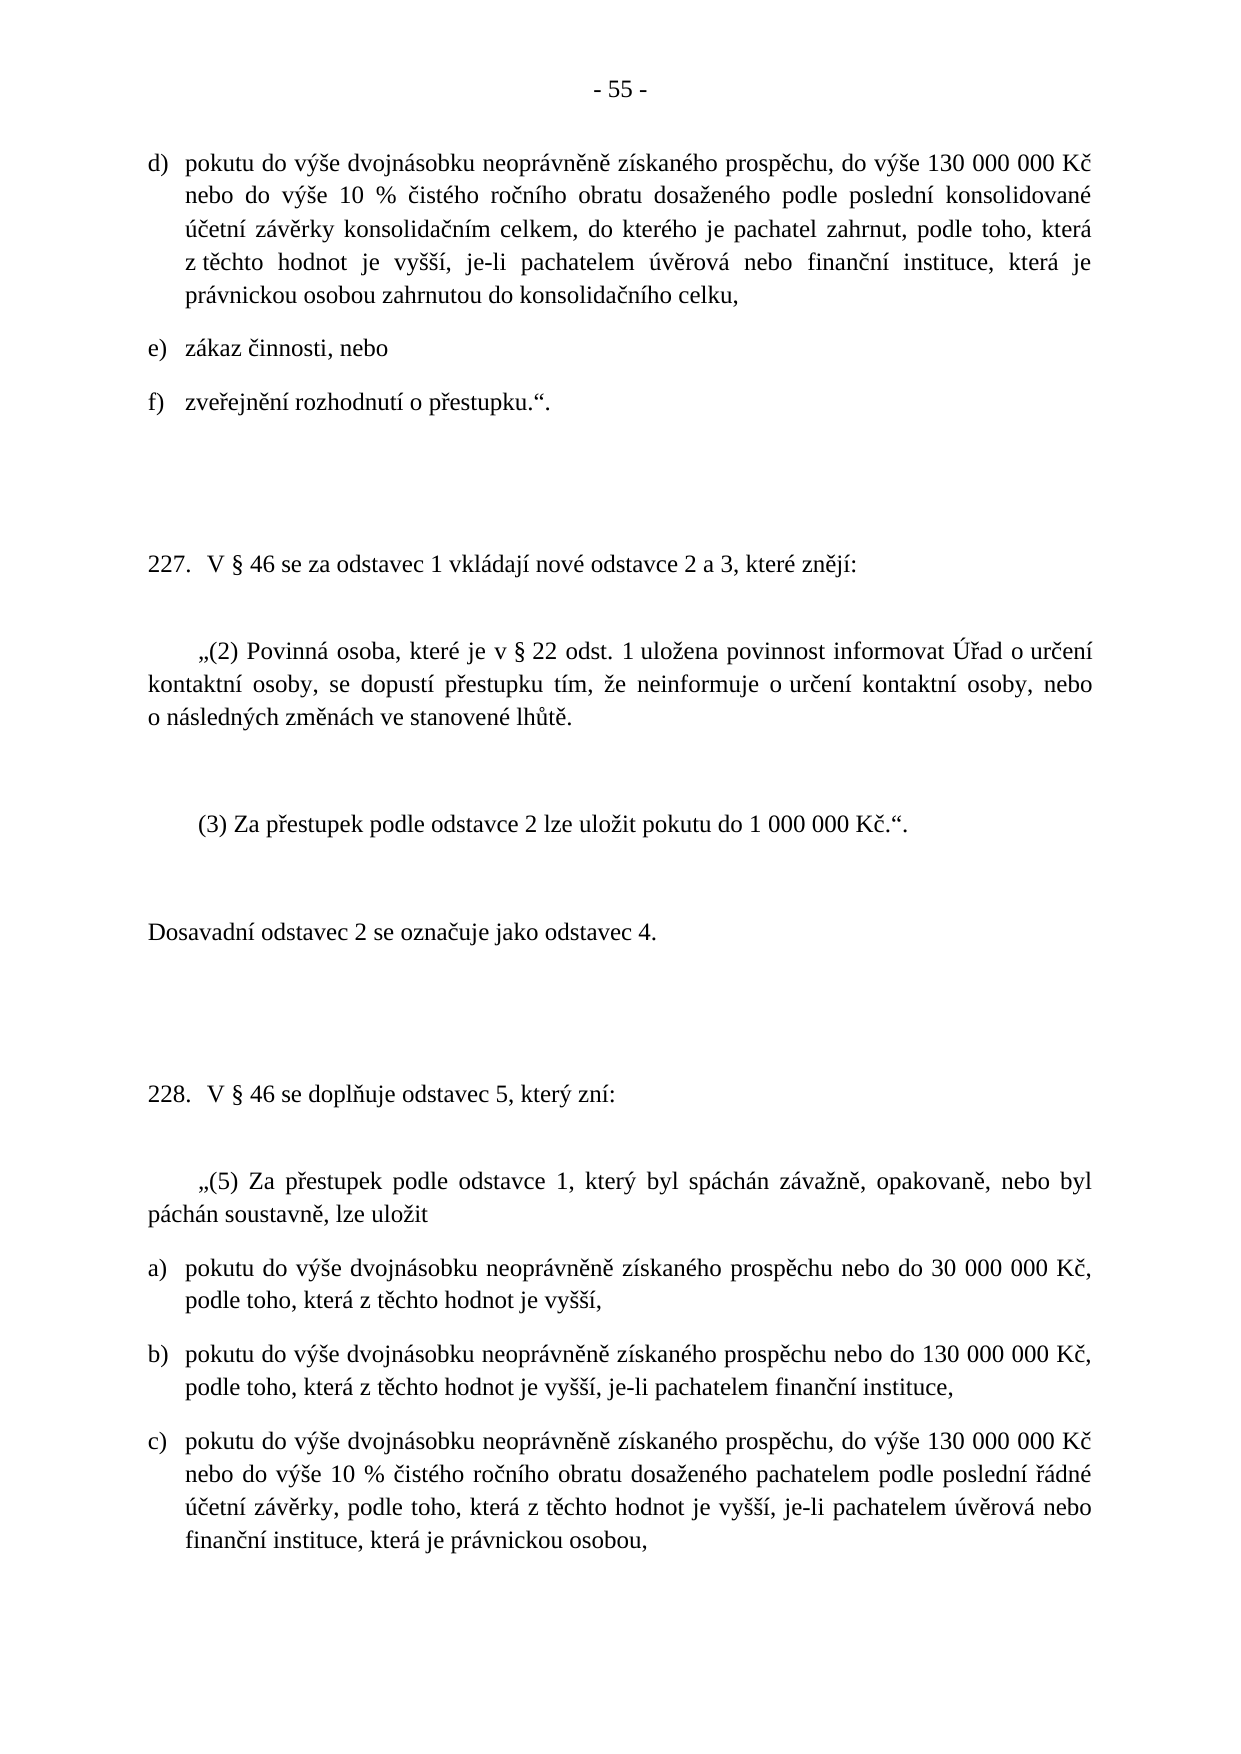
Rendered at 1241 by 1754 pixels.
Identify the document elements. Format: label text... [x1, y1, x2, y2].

text e) zákaz činnosti, nebo [148, 333, 1093, 362]
text d) pokutu do výše dvojnásobku neoprávněně získaného prospěchu, do výše 130 000 000 Kč nebo do výše 10 % čistého ročního obratu dosaženého podle poslední konsolidované účetní závěrky konsolidačním celkem, do kterého je pachatel zahrnut, podle toho, která z těchto hodnot je vyšší, je-li pachatelem úvěrová nebo finanční instituce, která je právnickou osobou zahrnutou do konsolidačního celku, [148, 148, 1093, 308]
text a) pokutu do výše dvojnásobku neoprávněně získaného prospěchu nebo do 30 000 000 Kč, podle toho, která z těchto hodnot je vyšší, [148, 1253, 1093, 1314]
text (3) Za přestupek podle odstavce 2 lze uložit pokutu do 1 000 000 Kč.“. [148, 809, 1093, 838]
list V § 46 se doplňuje odstavec 5, který zní: [148, 1079, 1093, 1108]
text c) pokutu do výše dvojnásobku neoprávněně získaného prospěchu, do výše 130 000 000 Kč nebo do výše 10 % čistého ročního obratu dosaženého pachatelem podle poslední řádné účetní závěrky, podle toho, která z těchto hodnot je vyšší, je-li pachatelem úvěrová nebo finanční instituce, která je právnickou osobou, [148, 1426, 1093, 1554]
list V § 46 se za odstavec 1 vkládají nové odstavce 2 a 3, které znějí: [148, 549, 1093, 578]
text f) zveřejnění rozhodnutí o přestupku.“. [148, 387, 1093, 416]
text „(5) Za přestupek podle odstavce 1, který byl spáchán závažně, opakovaně, nebo byl páchán soustavně, lze uložit [148, 1166, 1093, 1227]
text Dosavadní odstavec 2 se označuje jako odstavec 4. [148, 917, 1093, 946]
text b) pokutu do výše dvojnásobku neoprávněně získaného prospěchu nebo do 130 000 000 Kč, podle toho, která z těchto hodnot je vyšší, je-li pachatelem finanční instituce, [148, 1339, 1093, 1401]
text „(2) Povinná osoba, které je v § 22 odst. 1 uložena povinnost informovat Úřad o určení kontaktní osoby, se dopustí přestupku tím, že neinformuje o určení kontaktní osoby, nebo o následných změnách ve stanovené lhůtě. [148, 636, 1093, 731]
